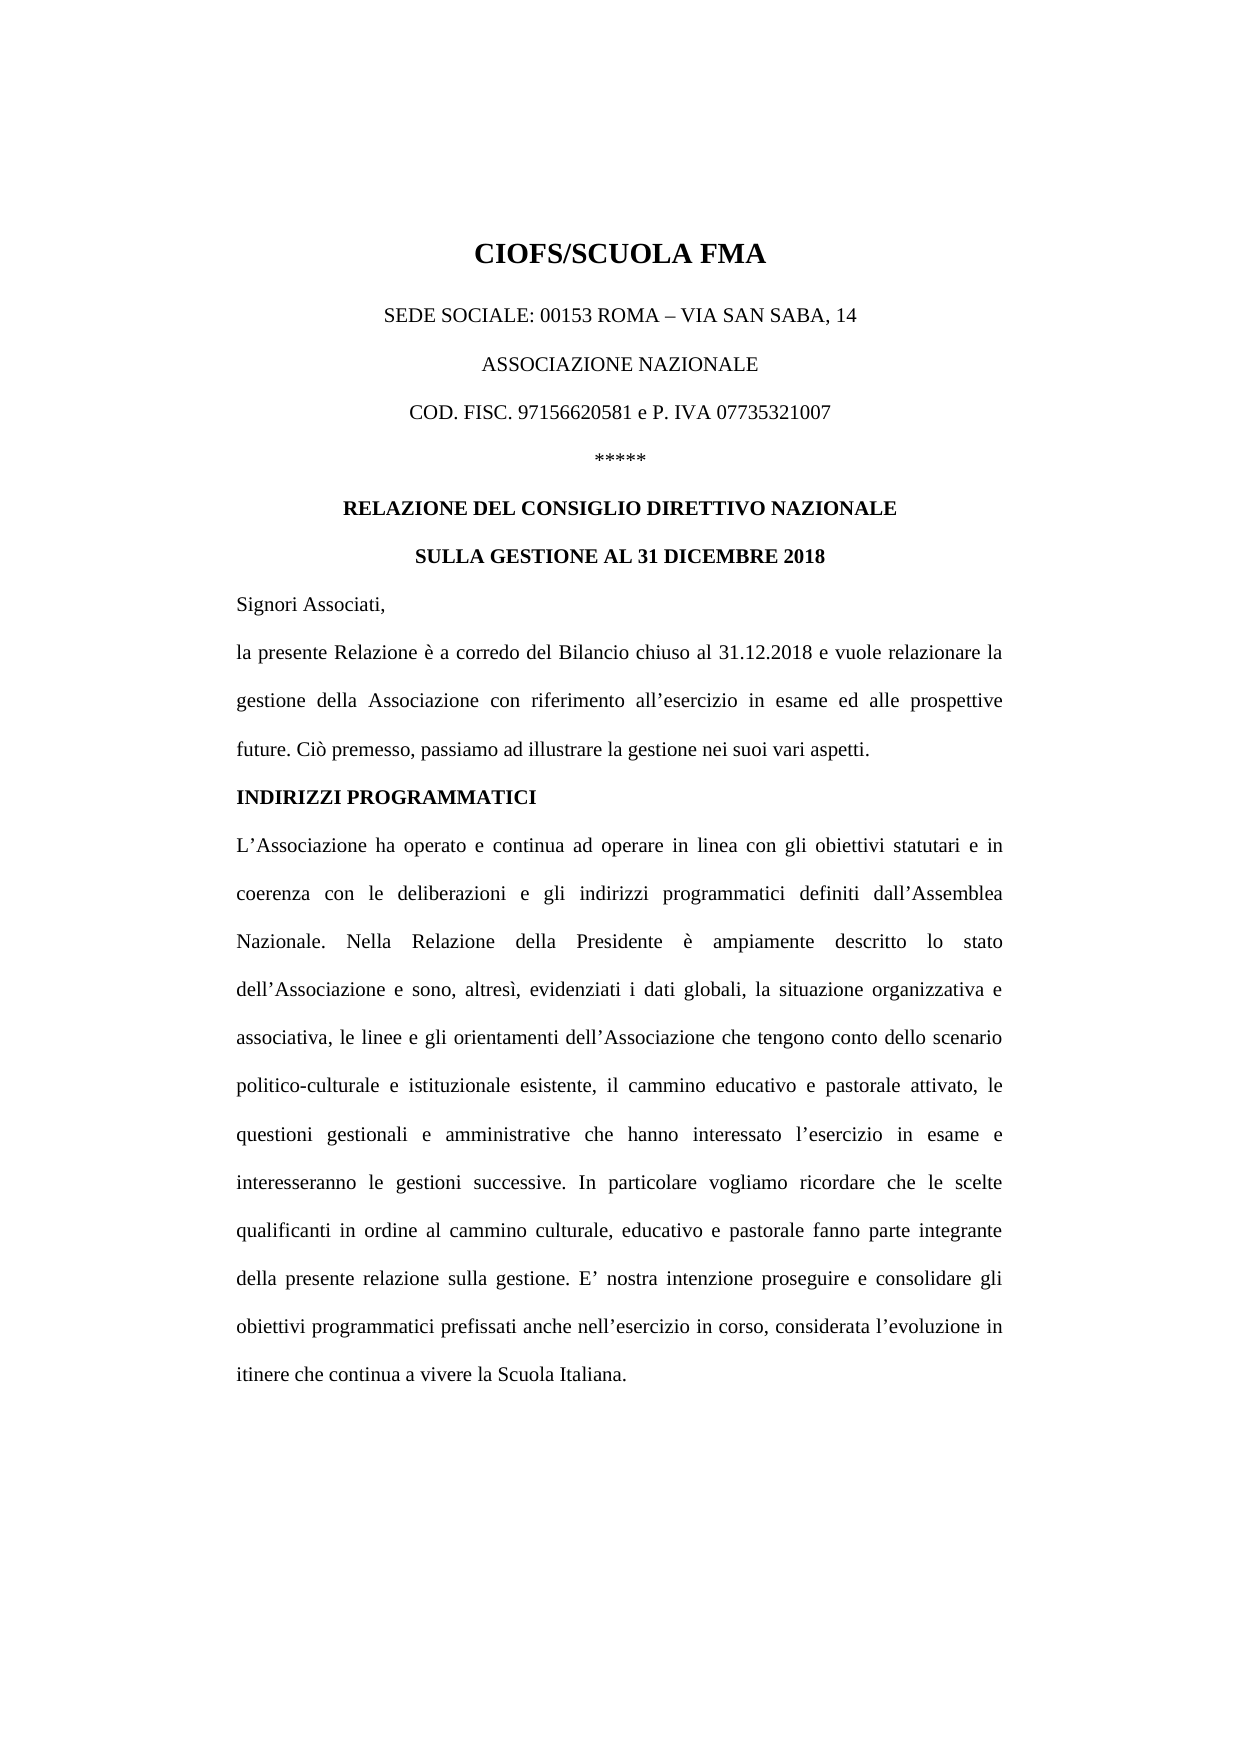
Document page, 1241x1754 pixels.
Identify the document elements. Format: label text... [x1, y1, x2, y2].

text L’Associazione ha operato e continua ad operare in linea con gli obiettivi statutari e in coerenza con le deliberazioni e gli indirizzi programmatici definiti dall’Assemblea Nazionale. Nella Relazione della Presidente è ampiamente descritto lo stato dell’Associazione e sono, altresì, evidenziati i dati globali, la situazione organizzativa e associativa, le linee e gli orientamenti dell’Associazione che tengono conto dello scenario politico-culturale e istituzionale esistente, il cammino educativo e pastorale attivato, le questioni gestionali e amministrative che hanno interessato l’esercizio in esame e interesseranno le gestioni successive. In particolare vogliamo ricordare che le scelte qualificanti in ordine al cammino culturale, educativo e pastorale fanno parte integrante della presente relazione sulla gestione. E’ nostra intenzione proseguire e consolidare gli obiettivi programmatici prefissati anche nell’esercizio in corso, considerata l’evoluzione in itinere che continua a vivere la Scuola Italiana. [236, 833, 1004, 1386]
text RELAZIONE DEL CONSIGLIO DIRETTIVO NAZIONALE [236, 496, 1004, 520]
text CIOFS/SCUOLA FMA [236, 236, 1004, 270]
title ASSOCIAZIONE NAZIONALE [236, 351, 1004, 376]
subtitle INDIRIZZI PROGRAMMATICI [236, 784, 1004, 809]
text SULLA GESTIONE AL 31 DICEMBRE 2018 [236, 544, 1004, 568]
text SEDE SOCIALE: 00153 ROMA – VIA SAN SABA, 14 [236, 303, 1004, 327]
text la presente Relazione è a corredo del Bilancio chiuso al 31.12.2018 e vuole relazionare la gestione della Associazione con riferimento all’esercizio in esame ed alle prospettive future. Ciò premesso, passiamo ad illustrare la gestione nei suoi vari aspetti. [236, 640, 1004, 761]
text COD. FISC. 97156620581 e P. IVA 07735321007 [236, 399, 1004, 424]
text Signori Associati, [236, 592, 1004, 616]
text ***** [236, 448, 1004, 472]
